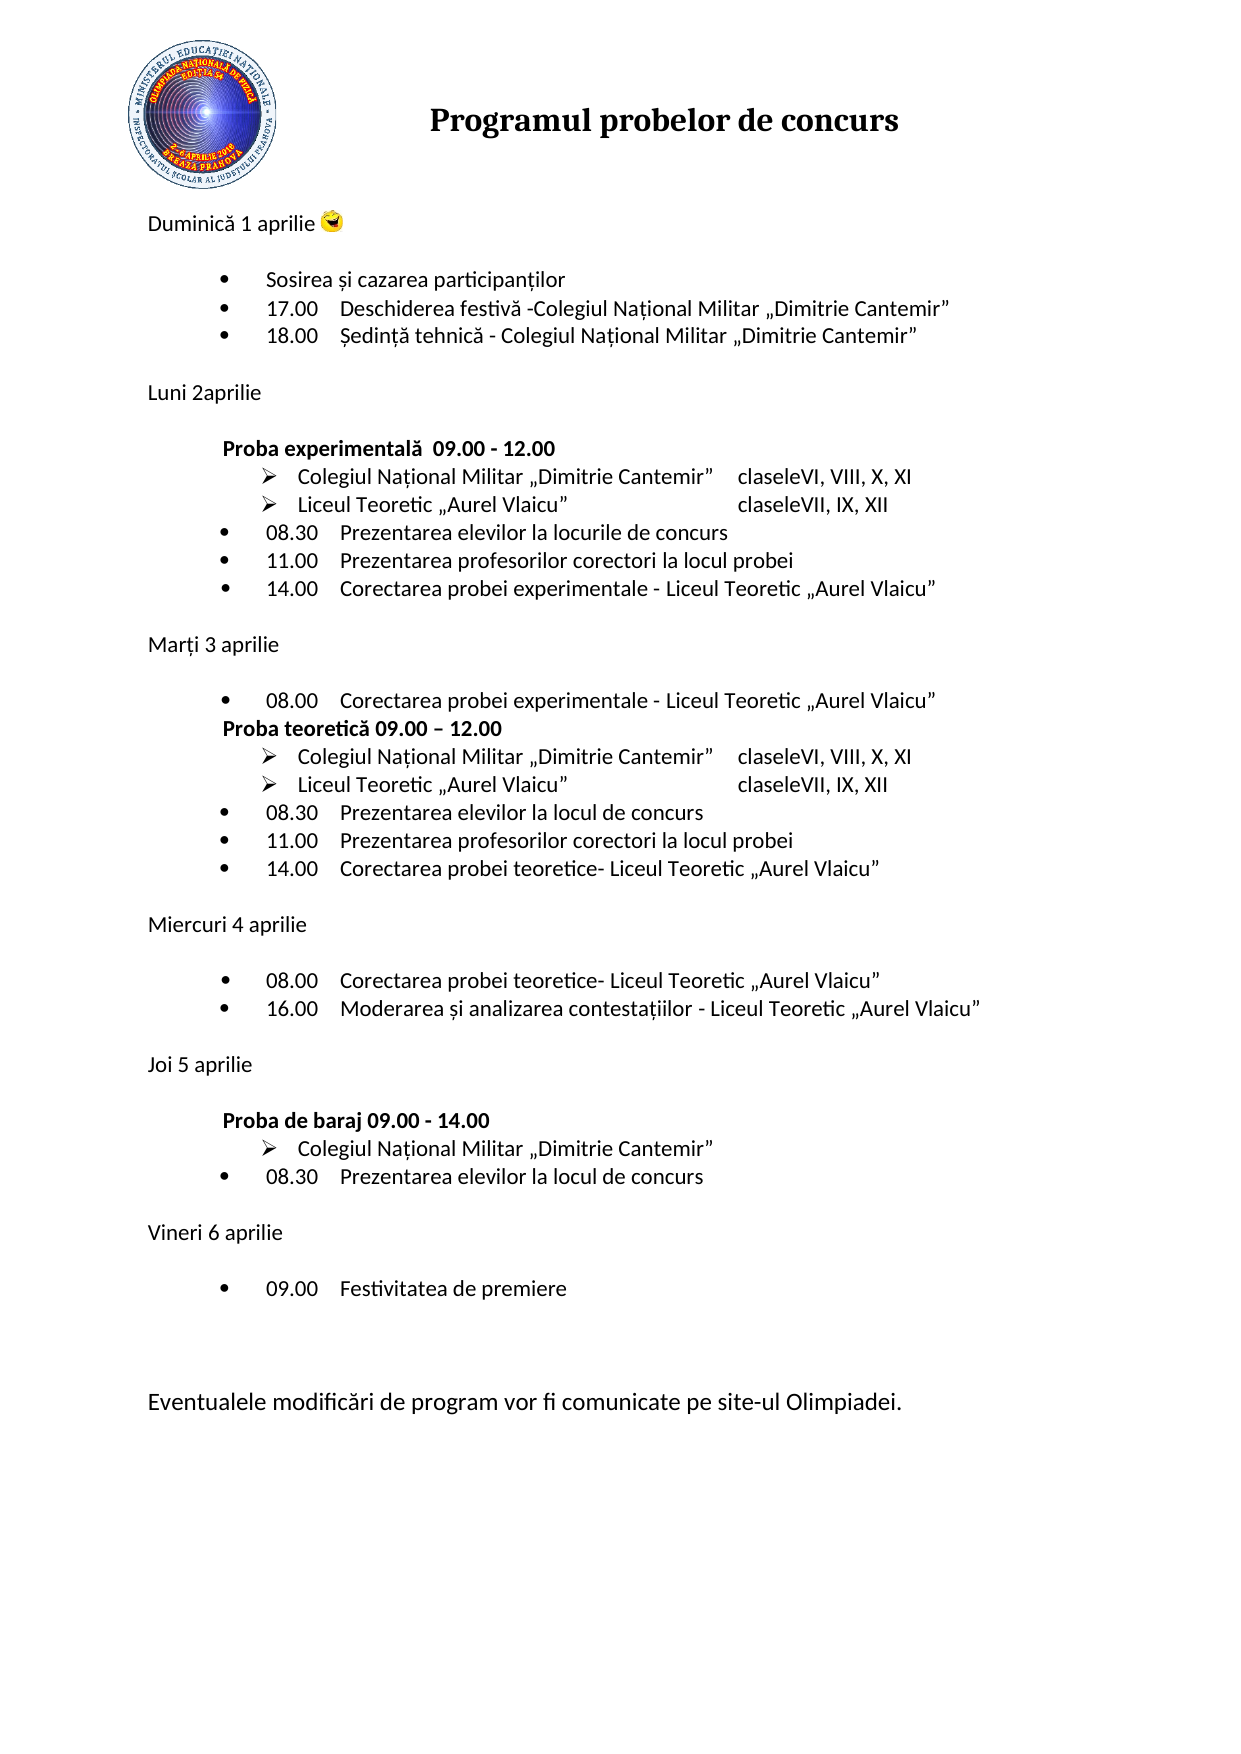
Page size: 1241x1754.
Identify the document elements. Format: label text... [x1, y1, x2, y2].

list 18.00 Şedinţă tehnică - Colegiul Național Militar „Dimitrie Cantemir” [220, 322, 1181, 350]
list 08.30 Prezentarea elevilor la locul de concurs [220, 798, 1181, 826]
list Proba de baraj 09.00 - 14.00 [223, 1106, 1181, 1134]
list Sosirea şi cazarea participanţilor [220, 266, 1181, 294]
text Duminică 1 aprilie [148, 209, 1181, 238]
picture [127, 40, 277, 189]
list Liceul Teoretic „Aurel Vlaicu” claseleVII, IX, XII [260, 490, 1181, 518]
text Vineri 6 aprilie [148, 1218, 1181, 1246]
list Proba experimentală 09.00 - 12.00 [223, 434, 1181, 462]
list 08.00 Corectarea probei experimentale - Liceul Teoretic „Aurel Vlaicu” [222, 686, 1181, 714]
list 09.00 Festivitatea de premiere [220, 1274, 1181, 1302]
list 14.00 Corectarea probei experimentale - Liceul Teoretic „Aurel Vlaicu” [222, 574, 1181, 602]
text Miercuri 4 aprilie [148, 910, 1181, 938]
list 11.00 Prezentarea profesorilor corectori la locul probei [220, 546, 1181, 574]
list Proba teoretică 09.00 – 12.00 [223, 714, 1181, 742]
list Liceul Teoretic „Aurel Vlaicu” claseleVII, IX, XII [260, 770, 1181, 798]
picture [320, 210, 343, 232]
list 14.00 Corectarea probei teoretice- Liceul Teoretic „Aurel Vlaicu” [220, 854, 1181, 882]
list 16.00 Moderarea şi analizarea contestaţiilor - Liceul Teoretic „Aurel Vlaicu” [220, 994, 1181, 1022]
list Colegiul Național Militar „Dimitrie Cantemir” [260, 1134, 1181, 1162]
list 11.00 Prezentarea profesorilor corectori la locul probei [220, 826, 1181, 854]
list Colegiul Național Militar „Dimitrie Cantemir” claseleVI, VIII, X, XI [260, 742, 1181, 770]
text Marți 3 aprilie [148, 630, 1181, 658]
text Eventualele modificări de program vor fi comunicate pe site-ul Olimpiadei. [148, 1386, 1181, 1417]
text Programul probelor de concurs [148, 102, 1181, 140]
list 08.30 Prezentarea elevilor la locul de concurs [220, 1162, 1181, 1190]
list 08.30 Prezentarea elevilor la locurile de concurs [220, 518, 1181, 546]
text Joi 5 aprilie [148, 1050, 1181, 1078]
list Colegiul Național Militar „Dimitrie Cantemir” claseleVI, VIII, X, XI [260, 462, 1181, 490]
list 17.00 Deschiderea festivă -Colegiul Național Militar „Dimitrie Cantemir” [220, 294, 1181, 322]
text Luni 2aprilie [148, 378, 1181, 406]
list 08.00 Corectarea probei teoretice- Liceul Teoretic „Aurel Vlaicu” [222, 966, 1181, 994]
